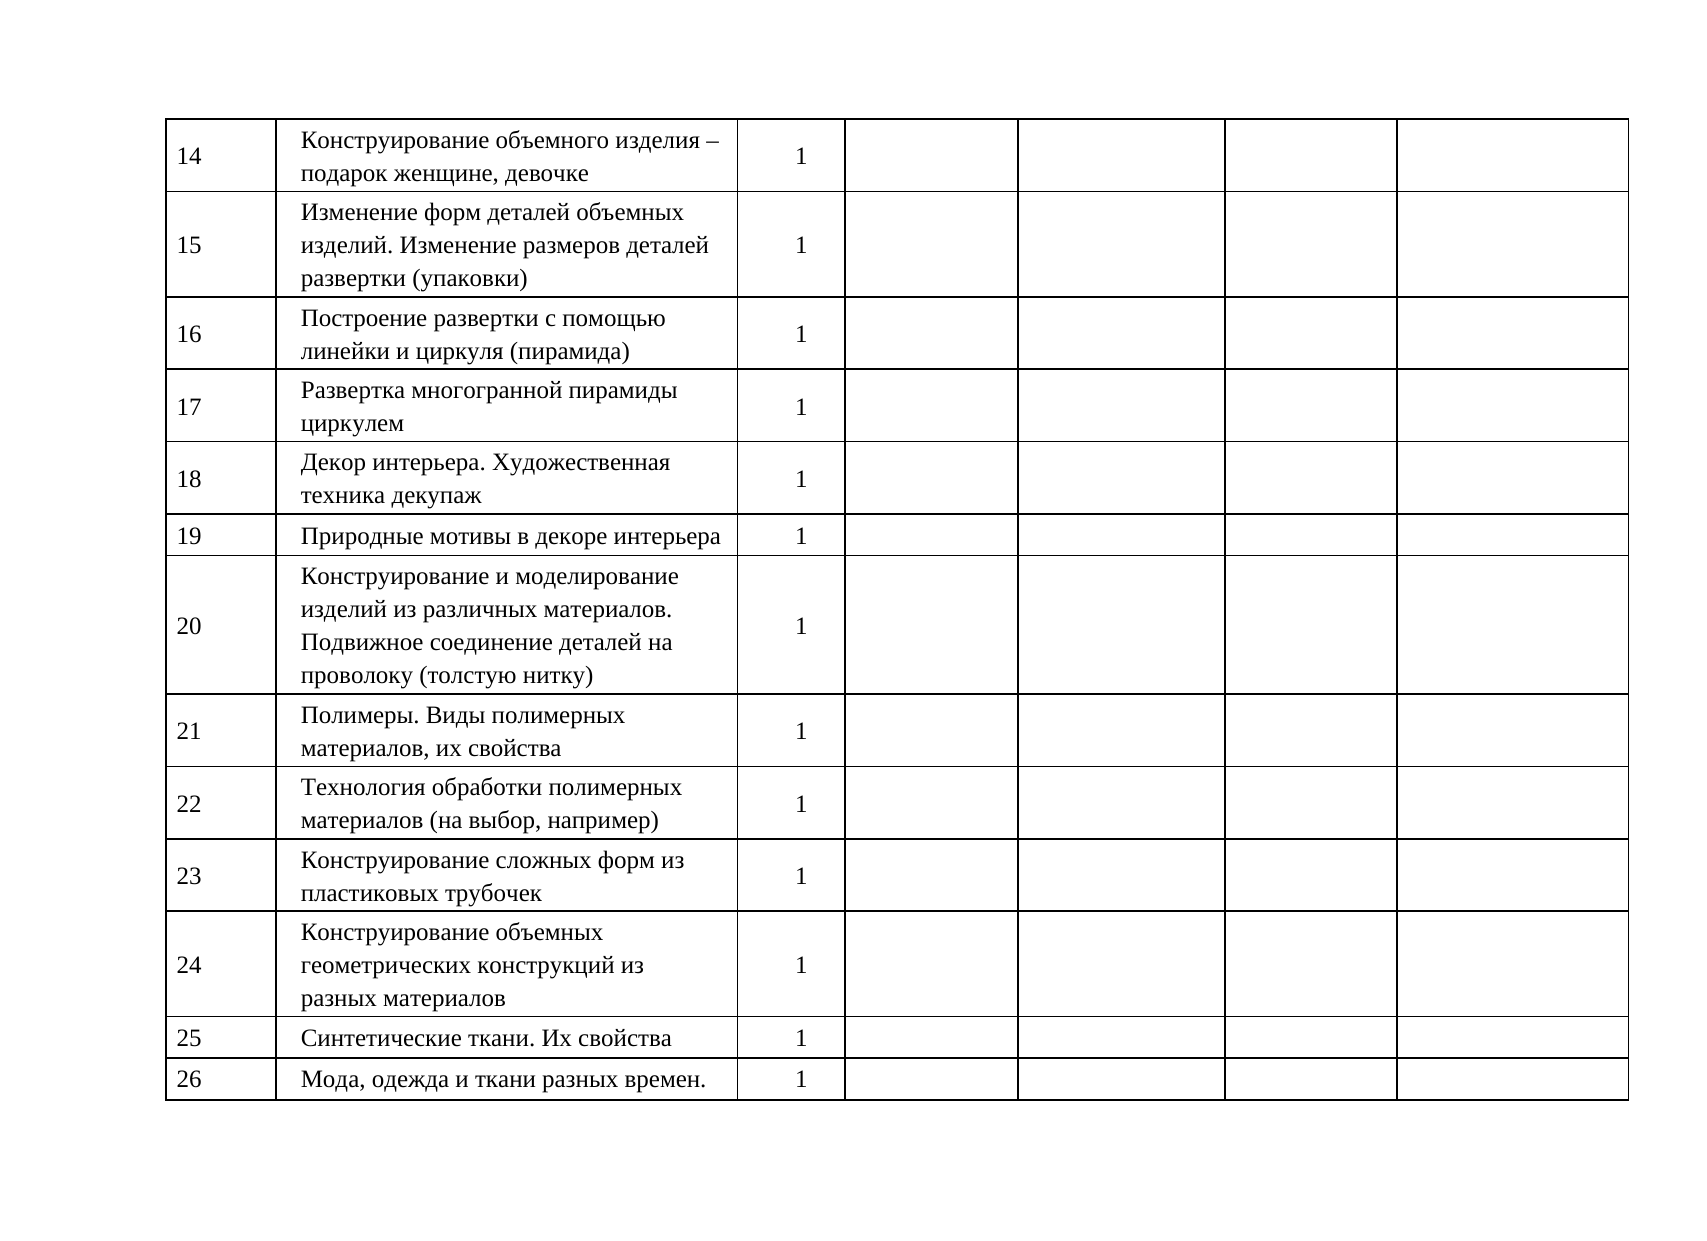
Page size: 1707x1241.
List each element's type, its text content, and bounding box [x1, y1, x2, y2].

table_cell [1398, 120, 1628, 191]
table_cell [1398, 556, 1628, 693]
table_cell Полимеры. Виды полимерных материалов, их свойства [277, 695, 737, 766]
table_cell [1398, 515, 1628, 555]
table_cell 1 [738, 695, 844, 766]
table_cell [1226, 192, 1396, 296]
table_cell 1 [738, 912, 844, 1016]
table_cell [1019, 192, 1224, 296]
table_cell [1019, 515, 1224, 555]
table_cell [846, 370, 1017, 441]
table_cell 14 [167, 120, 275, 191]
table_cell [1019, 442, 1224, 513]
table_cell 1 [738, 556, 844, 693]
table_cell [1226, 840, 1396, 910]
table_cell [1019, 695, 1224, 766]
table_cell [846, 1059, 1017, 1099]
table_cell [1398, 767, 1628, 838]
table_cell [1226, 1017, 1396, 1057]
table_cell [846, 192, 1017, 296]
table_cell [1019, 912, 1224, 1016]
table_cell [1398, 442, 1628, 513]
table_cell [846, 442, 1017, 513]
table_cell [1019, 370, 1224, 441]
table_cell 18 [167, 442, 275, 513]
table_cell [846, 1017, 1017, 1057]
table_cell 26 [167, 1059, 275, 1099]
table_cell 1 [738, 515, 844, 555]
table_cell Синтетические ткани. Их свойства [277, 1017, 737, 1057]
table_cell Конструирование объемных геометрических конструкций из разных материалов [277, 912, 737, 1016]
table_cell 1 [738, 767, 844, 838]
table_cell [1226, 556, 1396, 693]
table_cell [846, 556, 1017, 693]
table_cell 23 [167, 840, 275, 910]
table_cell [846, 120, 1017, 191]
table_cell Конструирование сложных форм из пластиковых трубочек [277, 840, 737, 910]
table_cell [1019, 1059, 1224, 1099]
table_cell [1398, 912, 1628, 1016]
table_cell [1226, 442, 1396, 513]
table_cell Развертка многогранной пирамиды циркулем [277, 370, 737, 441]
table_cell [1398, 840, 1628, 910]
table_cell 1 [738, 1017, 844, 1057]
table_cell [1398, 1059, 1628, 1099]
table_cell [1019, 556, 1224, 693]
table_cell Природные мотивы в декоре интерьера [277, 515, 737, 555]
table_cell [846, 298, 1017, 368]
table_cell Конструирование объемного изделия – подарок женщине, девочке [277, 120, 737, 191]
table_cell [1226, 370, 1396, 441]
table_cell Построение развертки с помощью линейки и циркуля (пирамида) [277, 298, 737, 368]
table_cell 20 [167, 556, 275, 693]
table_cell [846, 515, 1017, 555]
table_cell [1398, 192, 1628, 296]
table_cell [1226, 912, 1396, 1016]
table_cell [1398, 298, 1628, 368]
table_cell [846, 767, 1017, 838]
table_cell Технология обработки полимерных материалов (на выбор, например) [277, 767, 737, 838]
table_cell [1019, 840, 1224, 910]
table_cell [1398, 695, 1628, 766]
table_cell [1019, 298, 1224, 368]
table_cell [1226, 120, 1396, 191]
table_cell 17 [167, 370, 275, 441]
table_cell [846, 912, 1017, 1016]
table_cell 1 [738, 370, 844, 441]
table_cell [1226, 767, 1396, 838]
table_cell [277, 1059, 737, 1099]
table_cell [846, 840, 1017, 910]
table_cell 19 [167, 515, 275, 555]
table_cell [1226, 515, 1396, 555]
table_cell [1019, 767, 1224, 838]
table_cell 1 [738, 1059, 844, 1099]
table_cell 1 [738, 120, 844, 191]
table_cell 15 [167, 192, 275, 296]
table_cell [1226, 695, 1396, 766]
table_cell [1019, 1017, 1224, 1057]
table_cell 1 [738, 298, 844, 368]
table_cell [1398, 370, 1628, 441]
table_cell 24 [167, 912, 275, 1016]
table_cell Конструирование и моделирование изделий из различных материалов. Подвижное соединение деталей на проволоку (толстую нитку) [277, 556, 737, 693]
table_cell [1226, 298, 1396, 368]
table_cell 25 [167, 1017, 275, 1057]
table_cell [1226, 1059, 1396, 1099]
table_cell 22 [167, 767, 275, 838]
table_cell 21 [167, 695, 275, 766]
table_cell [846, 695, 1017, 766]
table_cell Декор интерьера. Художественная техника декупаж [277, 442, 737, 513]
table_cell [1019, 120, 1224, 191]
table_cell 1 [738, 192, 844, 296]
table_cell [1398, 1017, 1628, 1057]
table_cell 16 [167, 298, 275, 368]
table_cell 1 [738, 840, 844, 910]
table_cell 1 [738, 442, 844, 513]
table_cell Изменение форм деталей объемных изделий. Изменение размеров деталей развертки (упаковки) [277, 192, 737, 296]
